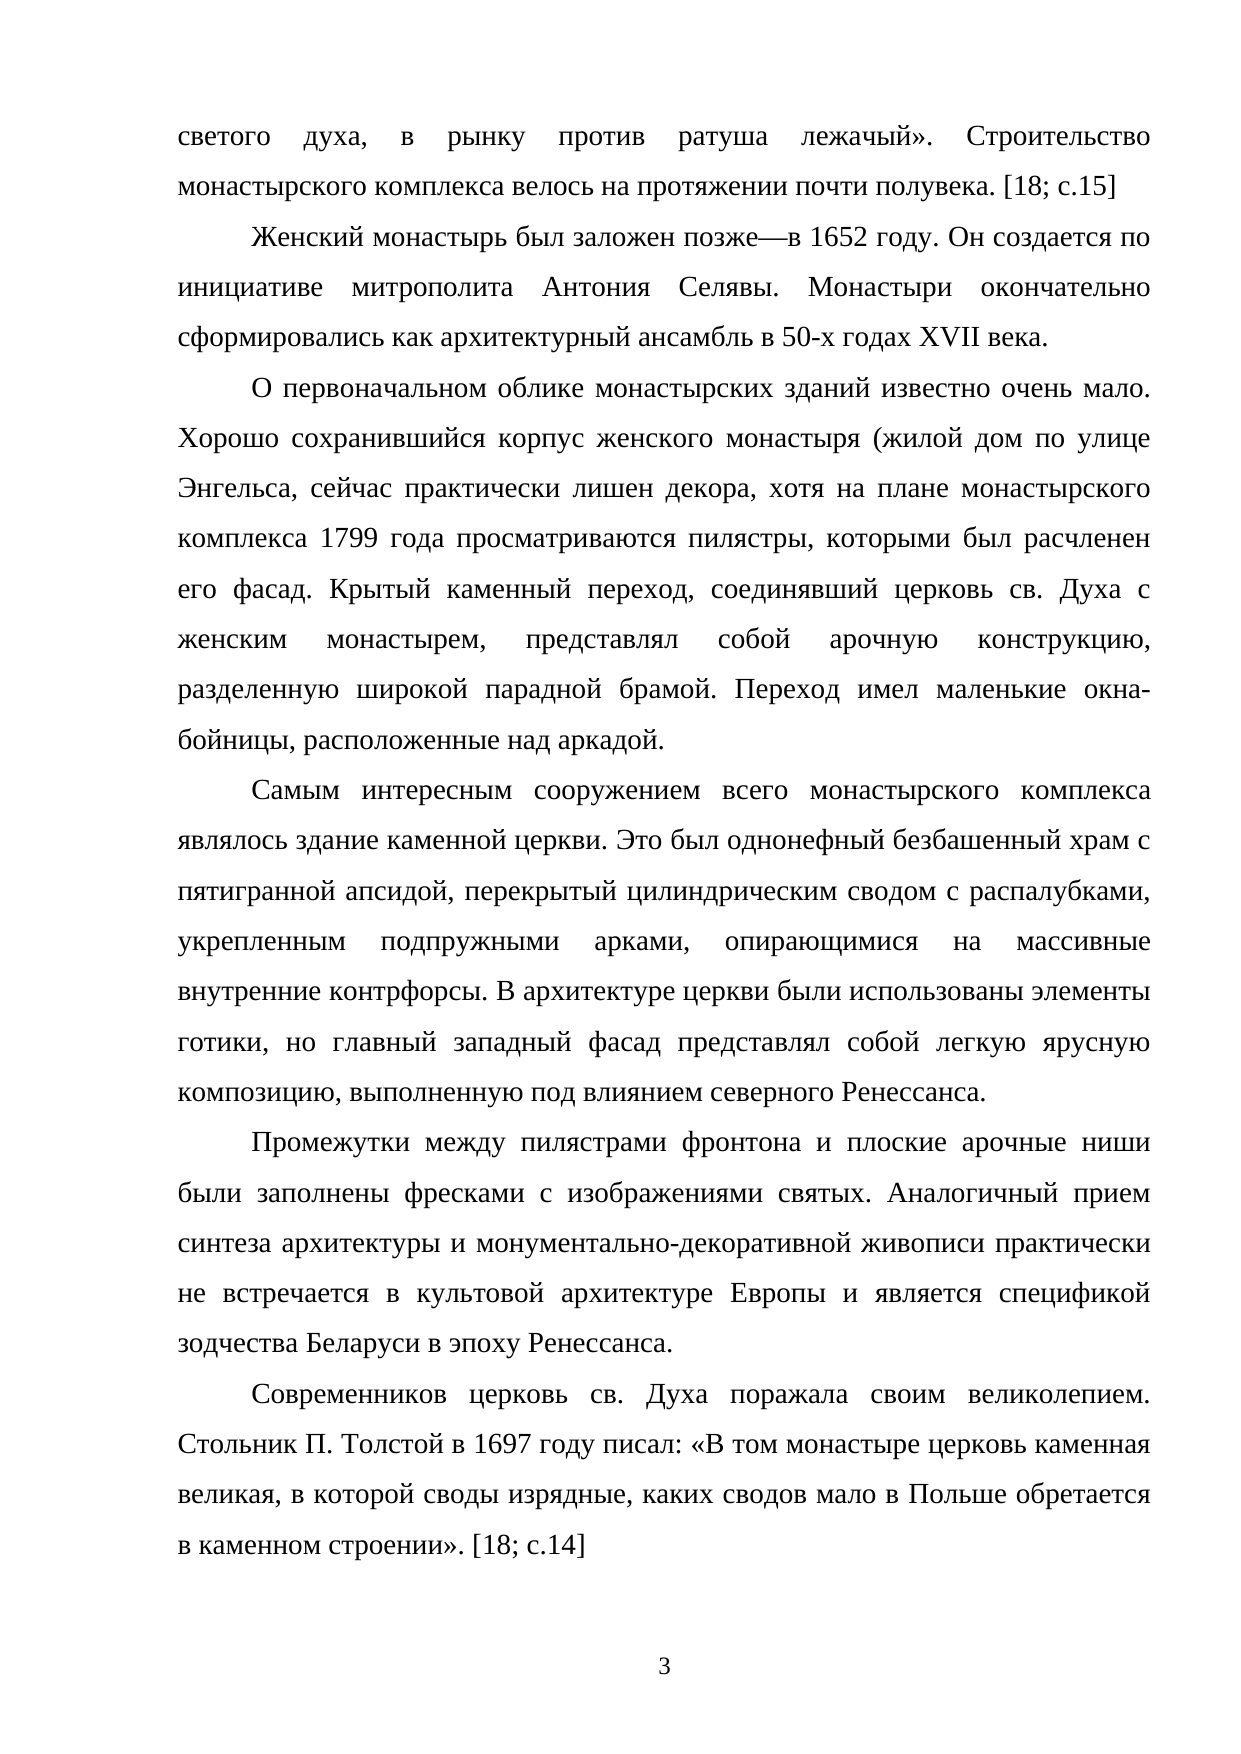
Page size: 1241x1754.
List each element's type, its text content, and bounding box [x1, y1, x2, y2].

text О первоначальном облике монастырских зданий известно очень мало. Хорошо сохранившийся корпус женского монастыря (жилой дом по улице Энгельса, сейчас практически лишен декора, хотя на плане монастырского комплекса 1799 года просматриваются пилястры, которыми был расчленен его фасад. Крытый каменный переход, соединявший церковь св. Духа с женским монастырем, представлял собой арочную конструкцию, разделенную широкой парадной брамой. Переход имел маленькие окна-бойницы, расположенные над аркадой. [177, 370, 1152, 755]
text Женский монастырь был заложен позже—в 1652 году. Он создается по инициативе митрополита Антония Селявы. Монастыри окончательно сформировались как архитектурный ансамбль в 50-х годах XVII века. [177, 219, 1152, 353]
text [177, 118, 1152, 202]
text Самым интересным сооружением всего монастырского комплекса являлось здание каменной церкви. Это был однонефный безбашенный храм с пятигранной апсидой, перекрытый цилиндрическим сводом с распалубками, укрепленным подпружными арками, опирающимися на массивные внутренние контрфорсы. В архитектуре церкви были использованы элементы готики, но главный западный фасад представлял собой легкую ярусную композицию, выполненную под влиянием северного Ренессанса. [177, 772, 1152, 1108]
text Промежутки между пилястрами фронтона и плоские арочные ниши были заполнены фресками с изображениями святых. Аналогичный прием синтеза архитектуры и монументально-декоративной живописи практически не встречается в культовой архитектуре Европы и является спецификой зодчества Беларуси в эпоху Ренессанса. [177, 1124, 1152, 1359]
text Современников церковь св. Духа поражала своим великолепием. Стольник П. Толстой в 1697 году писал: «В том монастыре церковь каменная великая, в которой своды изрядные, каких сводов мало в Польше обретается в каменном строении». [18; с.14] [177, 1376, 1152, 1560]
